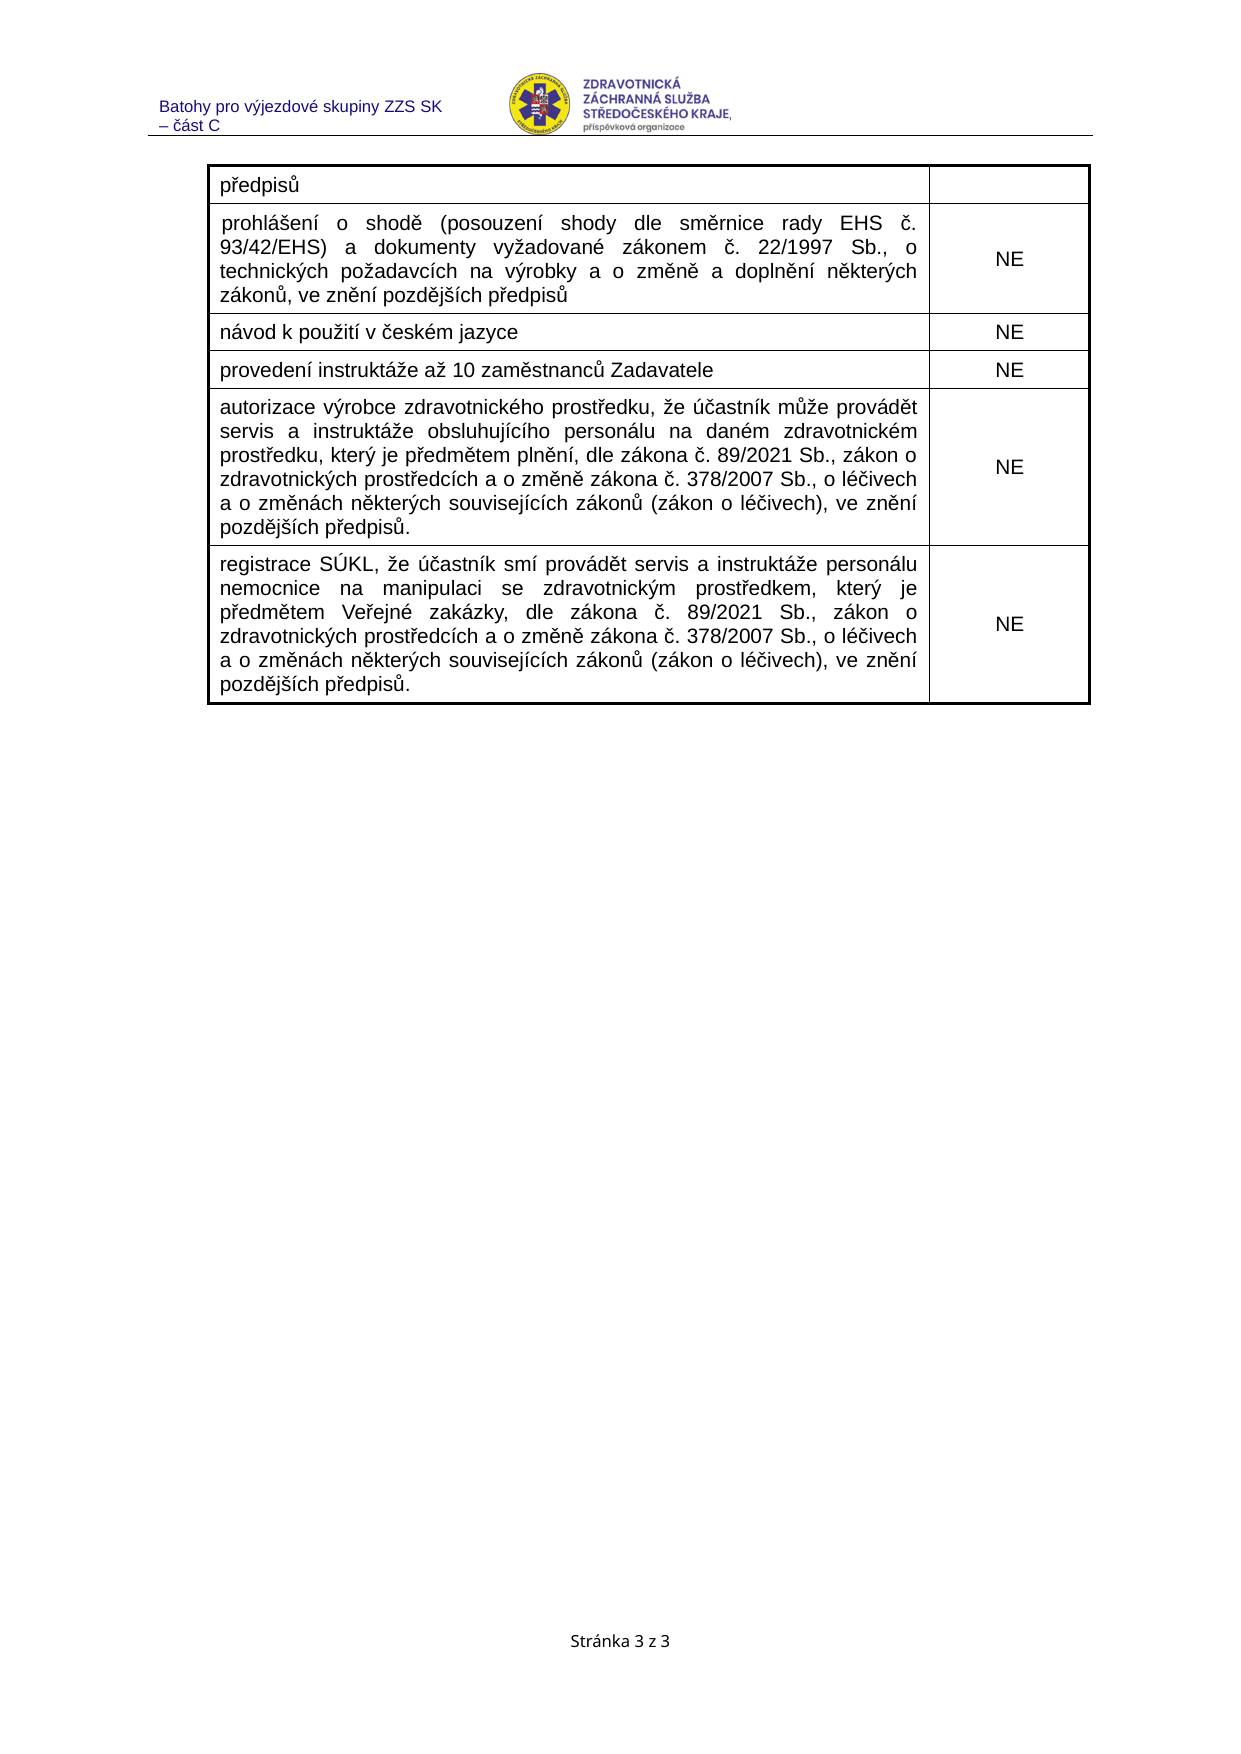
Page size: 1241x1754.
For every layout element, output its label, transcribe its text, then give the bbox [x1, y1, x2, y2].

table_cell návod k použití v českém jazyce [210, 314, 929, 350]
table_cell provedení instruktáže až 10 zaměstnanců Zadavatele [210, 351, 929, 388]
table_cell prohlášení o shodě (posouzení shody dle směrnice rady EHS č. 93/42/EHS) a dokumenty vyžadované zákonem č. 22/1997 Sb., o technických požadavcích na výrobky a o změně a doplnění některých zákonů, ve znění pozdějších předpisů [210, 204, 929, 313]
table_cell NE [930, 389, 1088, 545]
table_cell NE [930, 351, 1088, 388]
picture [509, 73, 731, 135]
table_cell registrace SÚKL, že účastník smí provádět servis a instruktáže personálu nemocnice na manipulaci se zdravotnickým prostředkem, který je předmětem Veřejné zakázky, dle zákona č. 89/2021 Sb., zákon o zdravotnických prostředcích a o změně zákona č. 378/2007 Sb., o léčivech a o změnách některých souvisejících zákonů (zákon o léčivech), ve znění pozdějších předpisů. [210, 546, 929, 702]
table_cell NE [930, 546, 1088, 702]
table_cell NE [930, 204, 1088, 313]
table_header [210, 167, 929, 203]
table_header NE [930, 167, 1088, 203]
table_cell autorizace výrobce zdravotnického prostředku, že účastník může provádět servis a instruktáže obsluhujícího personálu na daném zdravotnickém prostředku, který je předmětem plnění, dle zákona č. 89/2021 Sb., zákon o zdravotnických prostředcích a o změně zákona č. 378/2007 Sb., o léčivech a o změnách některých souvisejících zákonů (zákon o léčivech), ve znění pozdějších předpisů. [210, 389, 929, 545]
table_cell NE [930, 314, 1088, 350]
